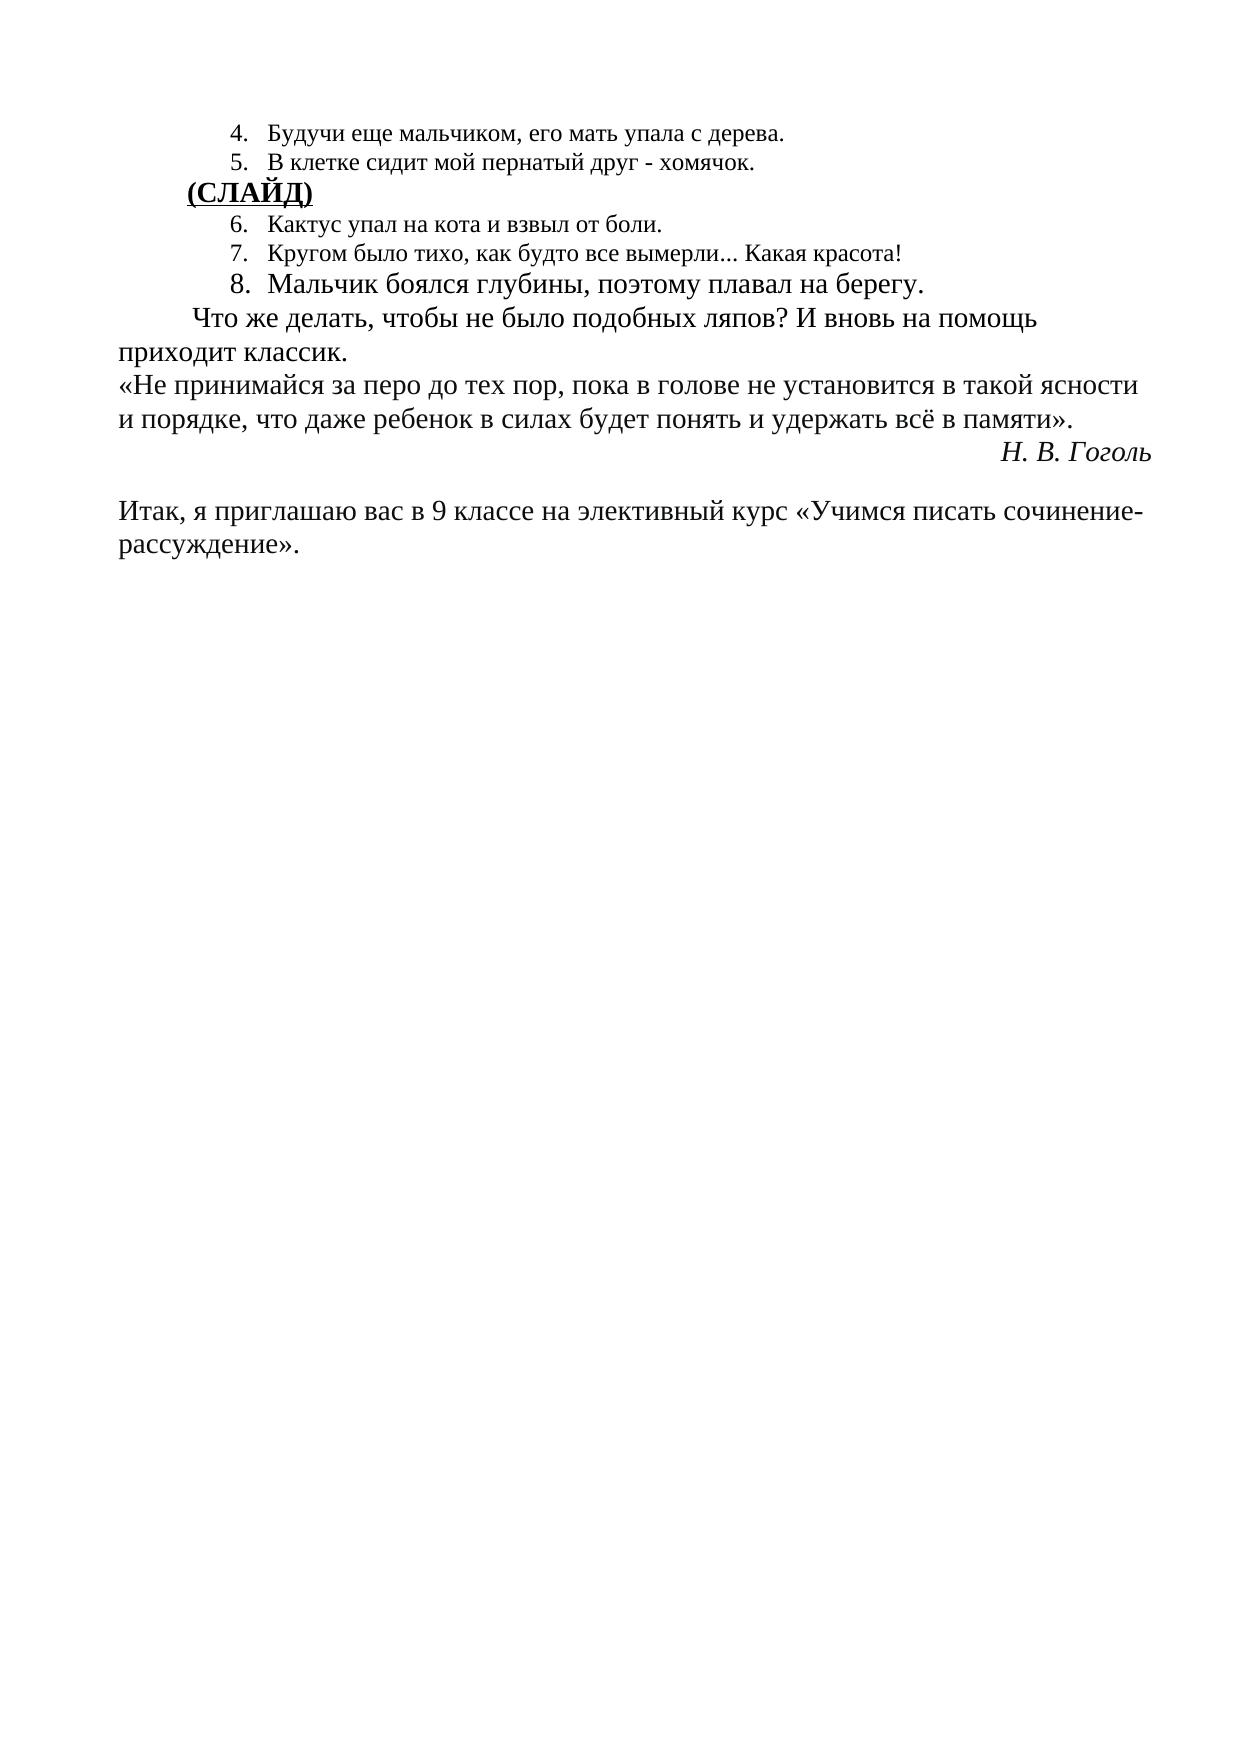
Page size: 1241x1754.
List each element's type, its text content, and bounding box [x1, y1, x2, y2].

list Мальчик боялся глубины, поэтому плавал на берегу. [229, 267, 1152, 300]
list Кактус упал на кота и взвыл от боли. [229, 209, 1152, 238]
list Кругом было тихо, как будто все вымерли... Какая красота! [229, 238, 1152, 267]
text Что же делать, чтобы не было подобных ляпов? И вновь на помощь приходит классик. [118, 300, 1152, 367]
text Н. В. Гоголь [118, 434, 1152, 468]
text Итак, я приглашаю вас в 9 классе на элективный курс «Учимся писать сочинение-рассуждение». [118, 493, 1152, 560]
text (СЛАЙД) [118, 176, 1152, 209]
text «Не принимайся за перо до тех пор, пока в голове не установится в такой ясности и порядке, что даже ребенок в силах будет понять и удержать всё в памяти». [118, 367, 1152, 434]
list В клетке сидит мой пернатый друг - хомячок. [230, 147, 1152, 176]
list Будучи еще мальчиком, его мать упала с дерева. [230, 118, 1152, 147]
